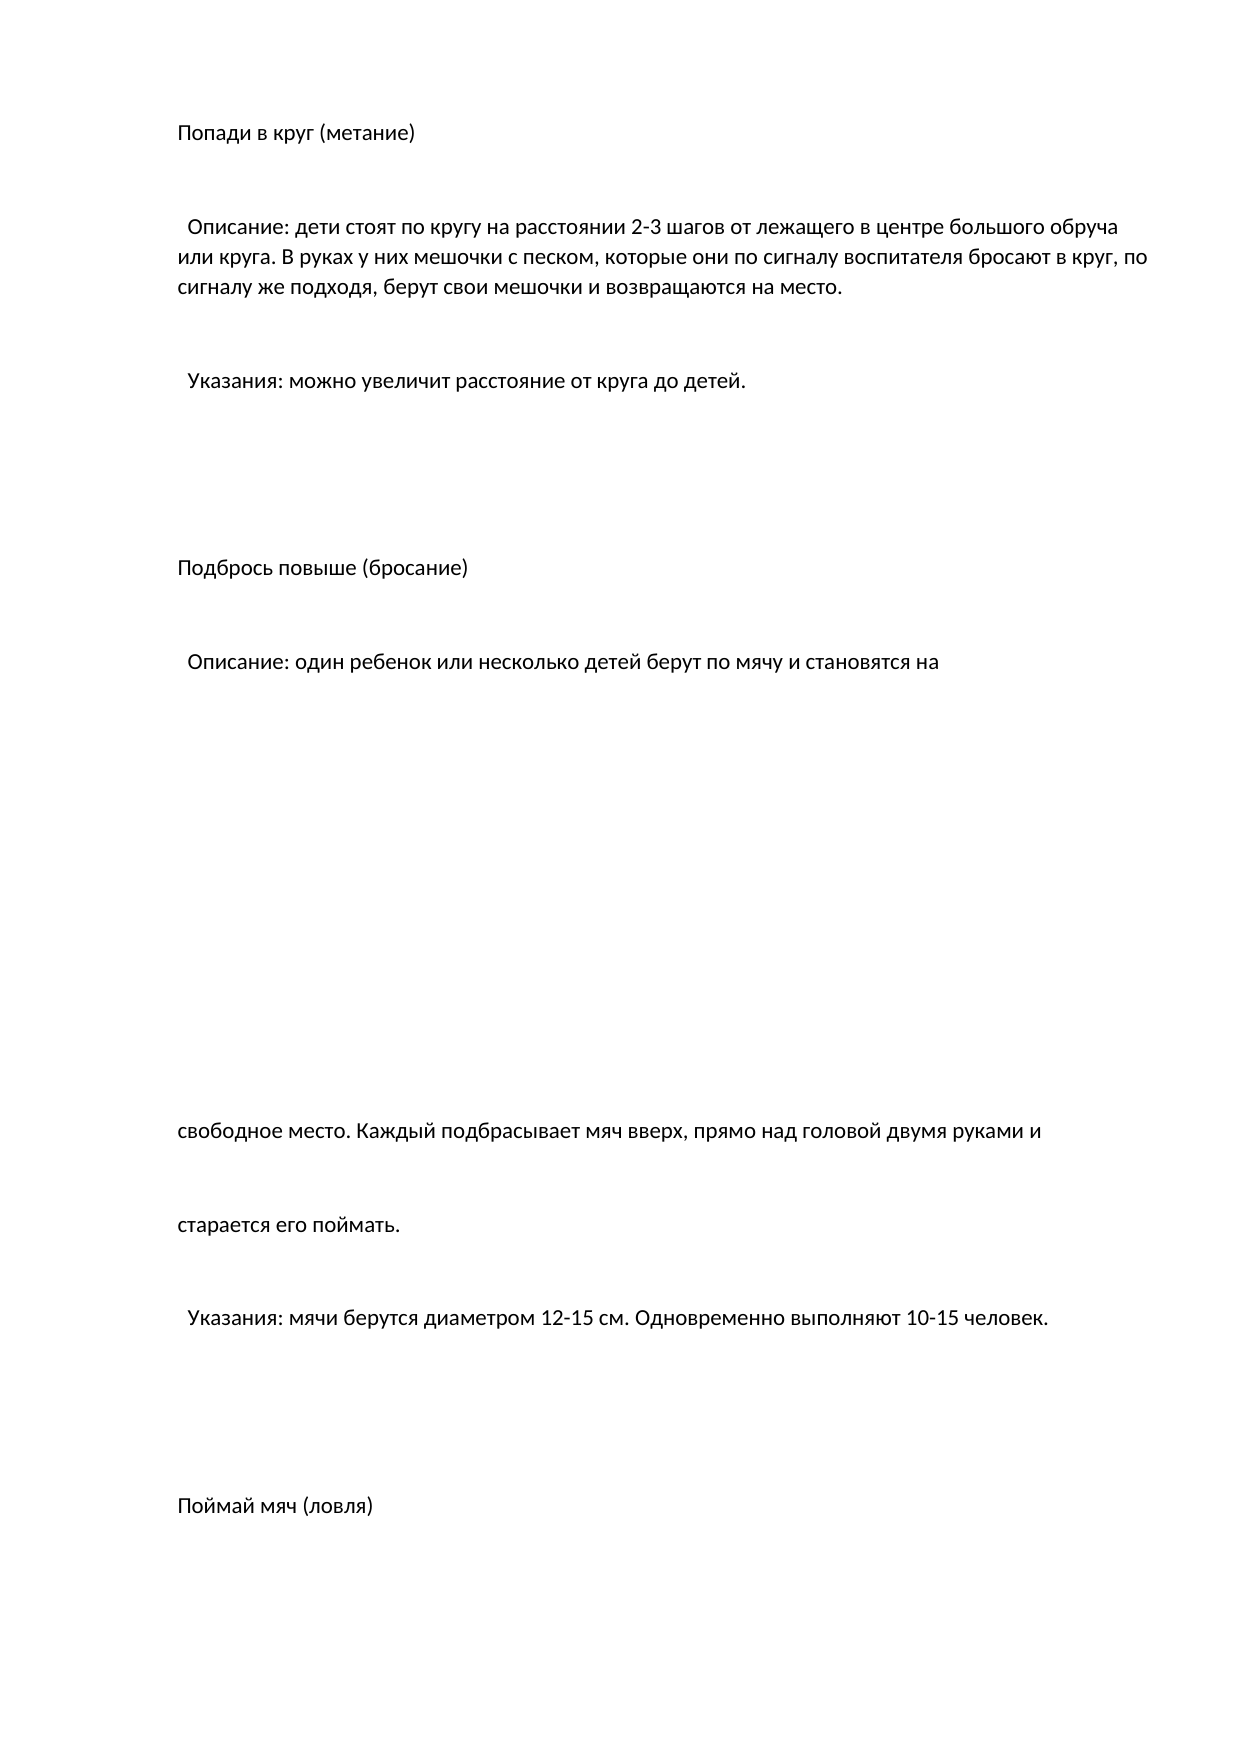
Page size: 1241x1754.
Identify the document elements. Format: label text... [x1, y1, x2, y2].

text Описание: дети стоят по кругу на расстоянии 2-3 шагов от лежащего в центре большого обруча или круга. В руках у них мешочки с песком, которые они по сигналу воспитателя бросают в круг, по сигналу же подходя, берут свои мешочки и возвращаются на место. [177, 212, 1152, 300]
text свободное место. Каждый подбрасывает мяч вверх, прямо над головой двумя руками и [177, 1116, 1152, 1144]
text старается его поймать. [177, 1210, 1152, 1238]
text Попади в круг (метание) [177, 118, 1152, 146]
text Указания: можно увеличит расстояние от круга до детей. [177, 366, 1152, 394]
text Указания: мячи берутся диаметром 12-15 см. Одновременно выполняют 10-15 человек. [177, 1303, 1152, 1332]
text Подбрось повыше (бросание) [177, 553, 1152, 582]
text Описание: один ребенок или несколько детей берут по мячу и становятся на [177, 647, 1152, 675]
text Поймай мяч (ловля) [177, 1491, 1152, 1519]
